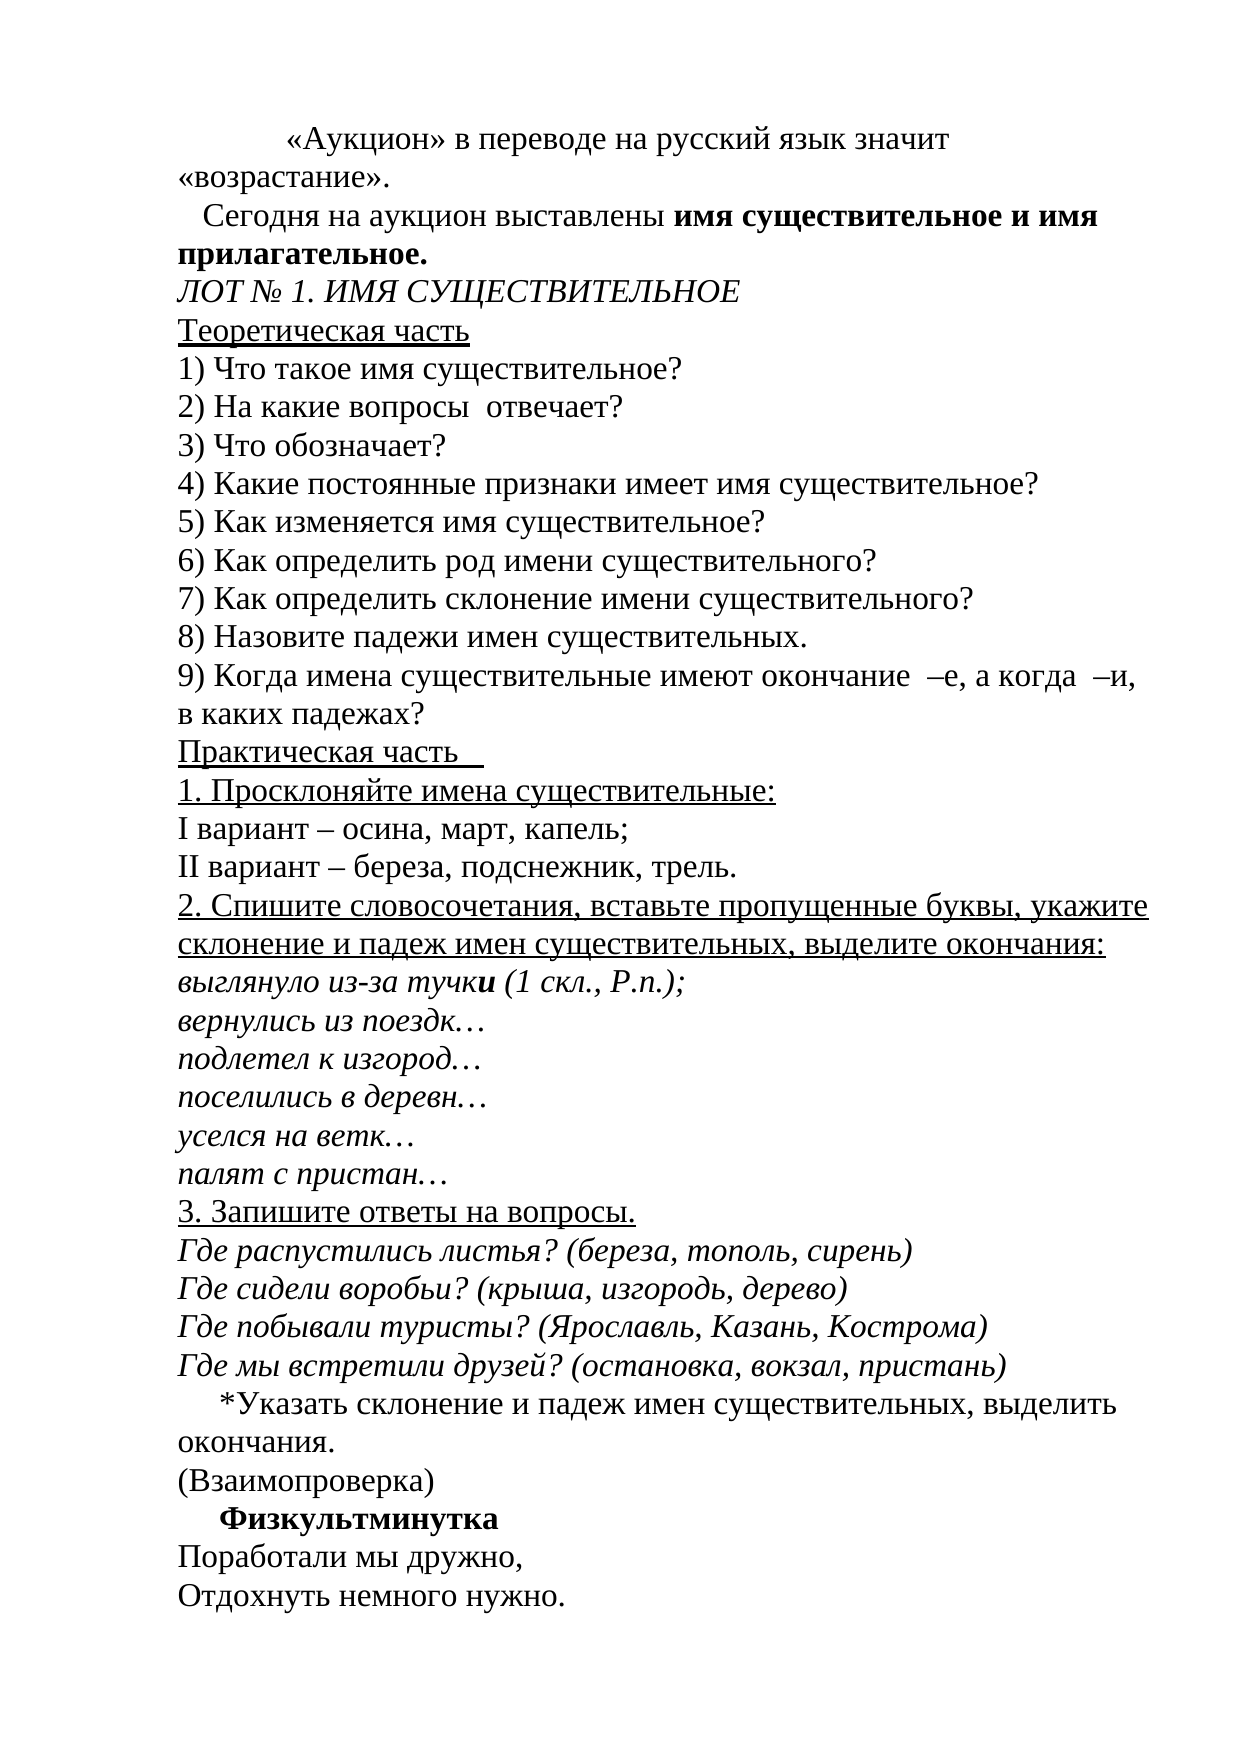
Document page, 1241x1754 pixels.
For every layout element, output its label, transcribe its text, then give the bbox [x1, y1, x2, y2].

text (Взаимопроверка) [177, 1460, 1152, 1498]
text 8) Назовите падежи имен существительных. [177, 616, 1152, 655]
text подлетел к изгород… [177, 1038, 1152, 1076]
text Поработали мы дружно, [177, 1536, 1152, 1575]
text 7) Как определить склонение имени существительного? [177, 578, 1152, 616]
text ЛОТ № 1. ИМЯ СУЩЕСТВИТЕЛЬНОЕ [177, 271, 1152, 310]
text выглянуло из-за тучки (1 скл., Р.п.); [177, 961, 1152, 1000]
text 6) Как определить род имени существительного? [177, 540, 1152, 578]
text II вариант – береза, подснежник, трель. [177, 846, 1152, 885]
text поселились в деревн… [177, 1076, 1152, 1115]
text Практическая часть [177, 731, 1152, 770]
text уселся на ветк… [177, 1115, 1152, 1153]
text I вариант – осина, март, капель; [177, 808, 1152, 846]
text 2. Спишите словосочетания, вставьте пропущенные буквы, укажите склонение и падеж имен существительных, выделите окончания: [177, 885, 1152, 961]
text 1) Что такое имя существительное? [177, 348, 1152, 386]
text 1. Просклоняйте имена существительные: [177, 770, 1152, 808]
text Сегодня на аукцион выставлены имя существительное и имя прилагательное. [177, 195, 1152, 271]
text Где побывали туристы? (Ярославль, Казань, Кострома) [177, 1306, 1152, 1345]
text 5) Как изменяется имя существительное? [177, 501, 1152, 540]
text палят с пристан… [177, 1153, 1152, 1191]
text Физкультминутка [177, 1498, 1152, 1536]
text Где мы встретили друзей? (остановка, вокзал, пристань) [177, 1345, 1152, 1383]
text Где распустились листья? (береза, тополь, сирень) [177, 1230, 1152, 1268]
text Теоретическая часть [177, 310, 1152, 348]
text «Аукцион» в переводе на русский язык значит «возрастание». [177, 118, 1152, 195]
text 3) Что обозначает? [177, 425, 1152, 463]
text вернулись из поездк… [177, 1000, 1152, 1038]
text *Указать склонение и падеж имен существительных, выделить окончания. [177, 1383, 1152, 1460]
text 3. Запишите ответы на вопросы. [177, 1191, 1152, 1230]
text Отдохнуть немного нужно. [177, 1575, 1152, 1613]
text Где сидели воробьи? (крыша, изгородь, дерево) [177, 1268, 1152, 1306]
text 2) На какие вопросы отвечает? [177, 386, 1152, 425]
text 4) Какие постоянные признаки имеет имя существительное? [177, 463, 1152, 501]
text 9) Когда имена существительные имеют окончание –е, а когда –и, в каких падежах? [177, 655, 1152, 731]
